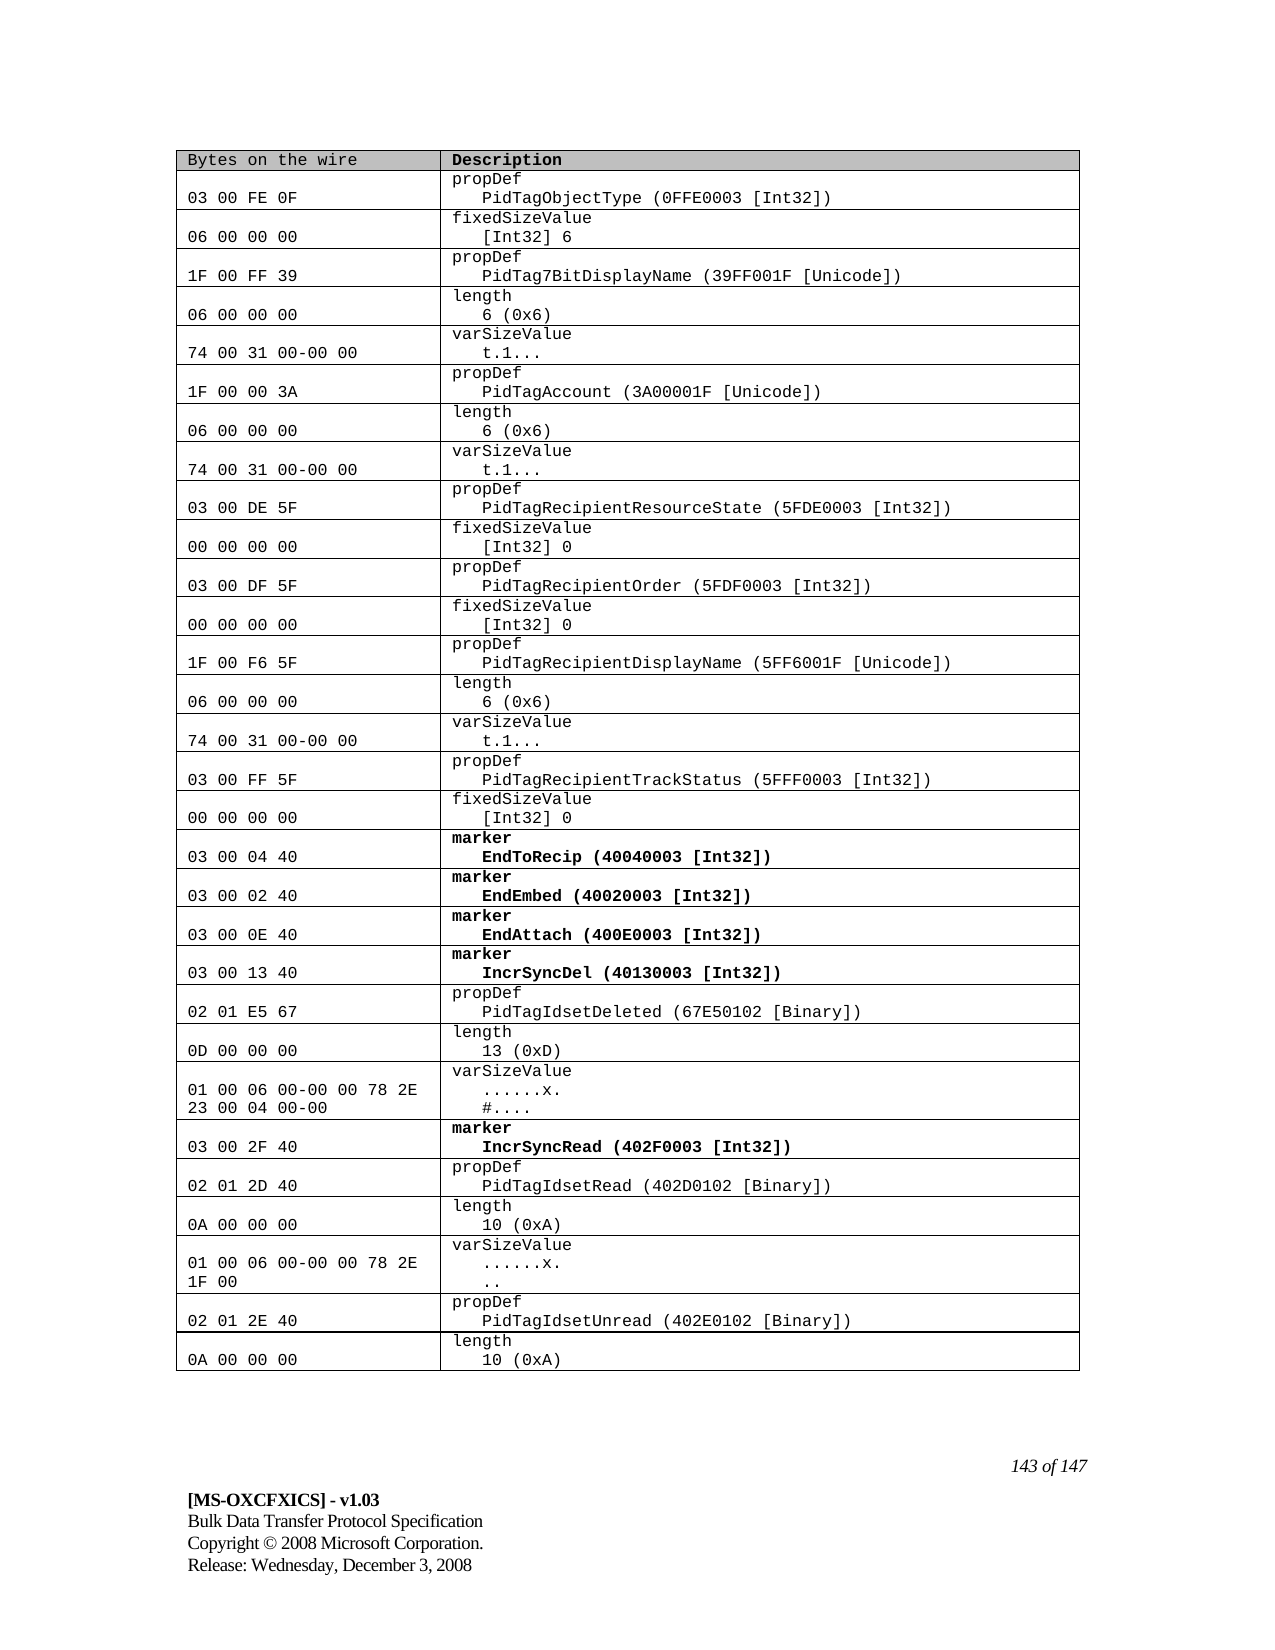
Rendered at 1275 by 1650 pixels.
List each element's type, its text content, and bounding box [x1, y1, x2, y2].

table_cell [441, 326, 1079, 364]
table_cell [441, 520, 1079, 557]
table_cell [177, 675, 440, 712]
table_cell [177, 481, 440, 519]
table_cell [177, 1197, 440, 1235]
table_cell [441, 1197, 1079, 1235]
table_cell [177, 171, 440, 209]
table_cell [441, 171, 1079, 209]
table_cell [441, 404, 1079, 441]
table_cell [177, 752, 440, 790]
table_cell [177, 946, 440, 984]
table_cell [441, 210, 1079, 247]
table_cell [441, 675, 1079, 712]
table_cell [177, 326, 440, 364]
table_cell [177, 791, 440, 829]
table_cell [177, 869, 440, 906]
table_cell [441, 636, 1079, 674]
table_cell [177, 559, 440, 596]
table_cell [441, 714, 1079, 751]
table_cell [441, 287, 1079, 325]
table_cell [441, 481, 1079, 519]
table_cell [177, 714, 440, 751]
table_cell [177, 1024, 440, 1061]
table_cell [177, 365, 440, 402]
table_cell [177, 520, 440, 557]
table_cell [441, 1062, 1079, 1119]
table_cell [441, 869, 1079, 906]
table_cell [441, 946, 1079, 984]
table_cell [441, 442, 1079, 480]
table_header Description [441, 151, 1079, 170]
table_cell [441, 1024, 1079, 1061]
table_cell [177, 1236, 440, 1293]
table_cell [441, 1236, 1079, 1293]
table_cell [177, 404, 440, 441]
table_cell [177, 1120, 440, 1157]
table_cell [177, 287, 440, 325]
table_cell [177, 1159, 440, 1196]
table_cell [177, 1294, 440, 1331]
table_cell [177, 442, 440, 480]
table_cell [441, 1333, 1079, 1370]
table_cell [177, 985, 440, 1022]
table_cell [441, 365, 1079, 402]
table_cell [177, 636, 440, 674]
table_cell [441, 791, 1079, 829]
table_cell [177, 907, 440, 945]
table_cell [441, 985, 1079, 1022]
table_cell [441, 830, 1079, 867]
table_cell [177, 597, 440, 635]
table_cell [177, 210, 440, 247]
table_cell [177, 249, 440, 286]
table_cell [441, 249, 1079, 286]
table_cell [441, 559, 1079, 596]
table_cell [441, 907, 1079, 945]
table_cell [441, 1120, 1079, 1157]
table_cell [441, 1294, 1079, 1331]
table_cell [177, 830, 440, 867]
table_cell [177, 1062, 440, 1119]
table_header Bytes on the wire [177, 151, 440, 170]
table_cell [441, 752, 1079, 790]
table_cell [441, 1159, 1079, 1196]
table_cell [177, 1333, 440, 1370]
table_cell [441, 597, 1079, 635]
